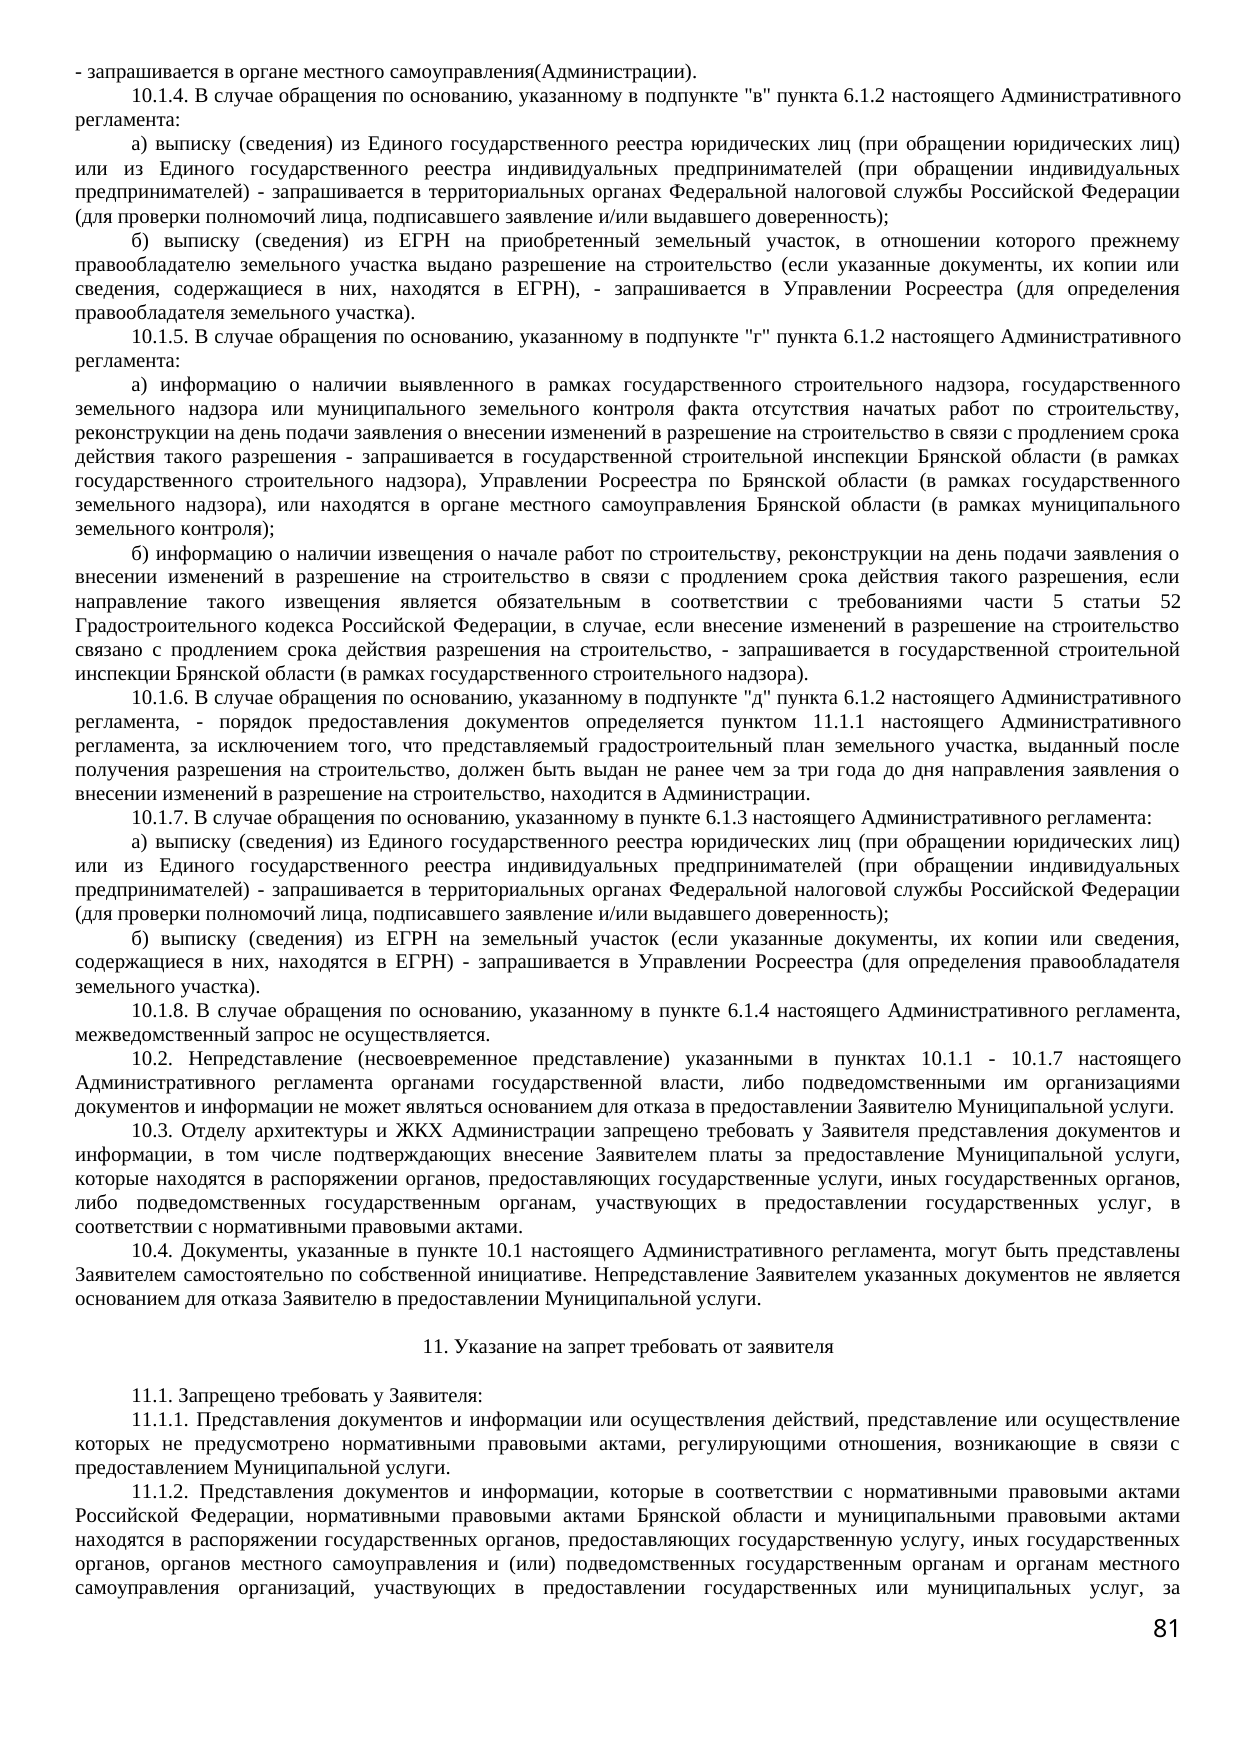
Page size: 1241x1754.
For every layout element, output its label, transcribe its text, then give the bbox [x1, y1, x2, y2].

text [75, 59, 1181, 83]
title 11. Указание на запрет требовать от заявителя [75, 1334, 1181, 1358]
text 10.2. Непредставление (несвоевременное представление) указанными в пунктах 10.1.1 - 10.1.7 настоящего Административного регламента органами государственной власти, либо подведомственными им организациями документов и информации не может являться основанием для отказа в предоставлении Заявителю Муниципальной услуги. [75, 1046, 1181, 1118]
text 10.4. Документы, указанные в пункте 10.1 настоящего Административного регламента, могут быть представлены Заявителем самостоятельно по собственной инициативе. Непредставление Заявителем указанных документов не является основанием для отказа Заявителю в предоставлении Муниципальной услуги. [75, 1238, 1181, 1310]
text 10.1.7. В случае обращения по основанию, указанному в пункте 6.1.3 настоящего Административного регламента: [75, 805, 1181, 829]
text 10.1.4. В случае обращения по основанию, указанному в подпункте "в" пункта 6.1.2 настоящего Административного регламента: [75, 83, 1181, 131]
text б) информацию о наличии извещения о начале работ по строительству, реконструкции на день подачи заявления о внесении изменений в разрешение на строительство в связи с продлением срока действия такого разрешения, если направление такого извещения является обязательным в соответствии с требованиями части 5 статьи 52 Градостроительного кодекса Российской Федерации, в случае, если внесение изменений в разрешение на строительство связано с продлением срока действия разрешения на строительство, - запрашивается в государственной строительной инспекции Брянской области (в рамках государственного строительного надзора). [75, 540, 1181, 685]
text 10.1.8. В случае обращения по основанию, указанному в пункте 6.1.4 настоящего Административного регламента, межведомственный запрос не осуществляется. [75, 998, 1181, 1046]
text 10.1.5. В случае обращения по основанию, указанному в подпункте "г" пункта 6.1.2 настоящего Административного регламента: [75, 324, 1181, 372]
text 10.1.6. В случае обращения по основанию, указанному в подпункте "д" пункта 6.1.2 настоящего Административного регламента, - порядок предоставления документов определяется пунктом 11.1.1 настоящего Административного регламента, за исключением того, что представляемый градостроительный план земельного участка, выданный после получения разрешения на строительство, должен быть выдан не ранее чем за три года до дня направления заявления о внесении изменений в разрешение на строительство, находится в Администрации. [75, 685, 1181, 805]
text 11.1. Запрещено требовать у Заявителя: [75, 1383, 1181, 1407]
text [75, 1479, 1181, 1599]
text 10.3. Отделу архитектуры и ЖКХ Администрации запрещено требовать у Заявителя представления документов и информации, в том числе подтверждающих внесение Заявителем платы за предоставление Муниципальной услуги, которые находятся в распоряжении органов, предоставляющих государственные услуги, иных государственных органов, либо подведомственных государственным органам, участвующих в предоставлении государственных услуг, в соответствии с нормативными правовыми актами. [75, 1118, 1181, 1238]
text 11.1.1. Представления документов и информации или осуществления действий, представление или осуществление которых не предусмотрено нормативными правовыми актами, регулирующими отношения, возникающие в связи с предоставлением Муниципальной услуги. [75, 1407, 1181, 1479]
text а) информацию о наличии выявленного в рамках государственного строительного надзора, государственного земельного надзора или муниципального земельного контроля факта отсутствия начатых работ по строительству, реконструкции на день подачи заявления о внесении изменений в разрешение на строительство в связи с продлением срока действия такого разрешения - запрашивается в государственной строительной инспекции Брянской области (в рамках государственного строительного надзора), Управлении Росреестра по Брянской области (в рамках государственного земельного надзора), или находятся в органе местного самоуправления Брянской области (в рамках муниципального земельного контроля); [75, 372, 1181, 540]
text б) выписку (сведения) из ЕГРН на земельный участок (если указанные документы, их копии или сведения, содержащиеся в них, находятся в ЕГРН) - запрашивается в Управлении Росреестра (для определения правообладателя земельного участка). [75, 925, 1181, 998]
text б) выписку (сведения) из ЕГРН на приобретенный земельный участок, в отношении которого прежнему правообладателю земельного участка выдано разрешение на строительство (если указанные документы, их копии или сведения, содержащиеся в них, находятся в ЕГРН), - запрашивается в Управлении Росреестра (для определения правообладателя земельного участка). [75, 228, 1181, 324]
